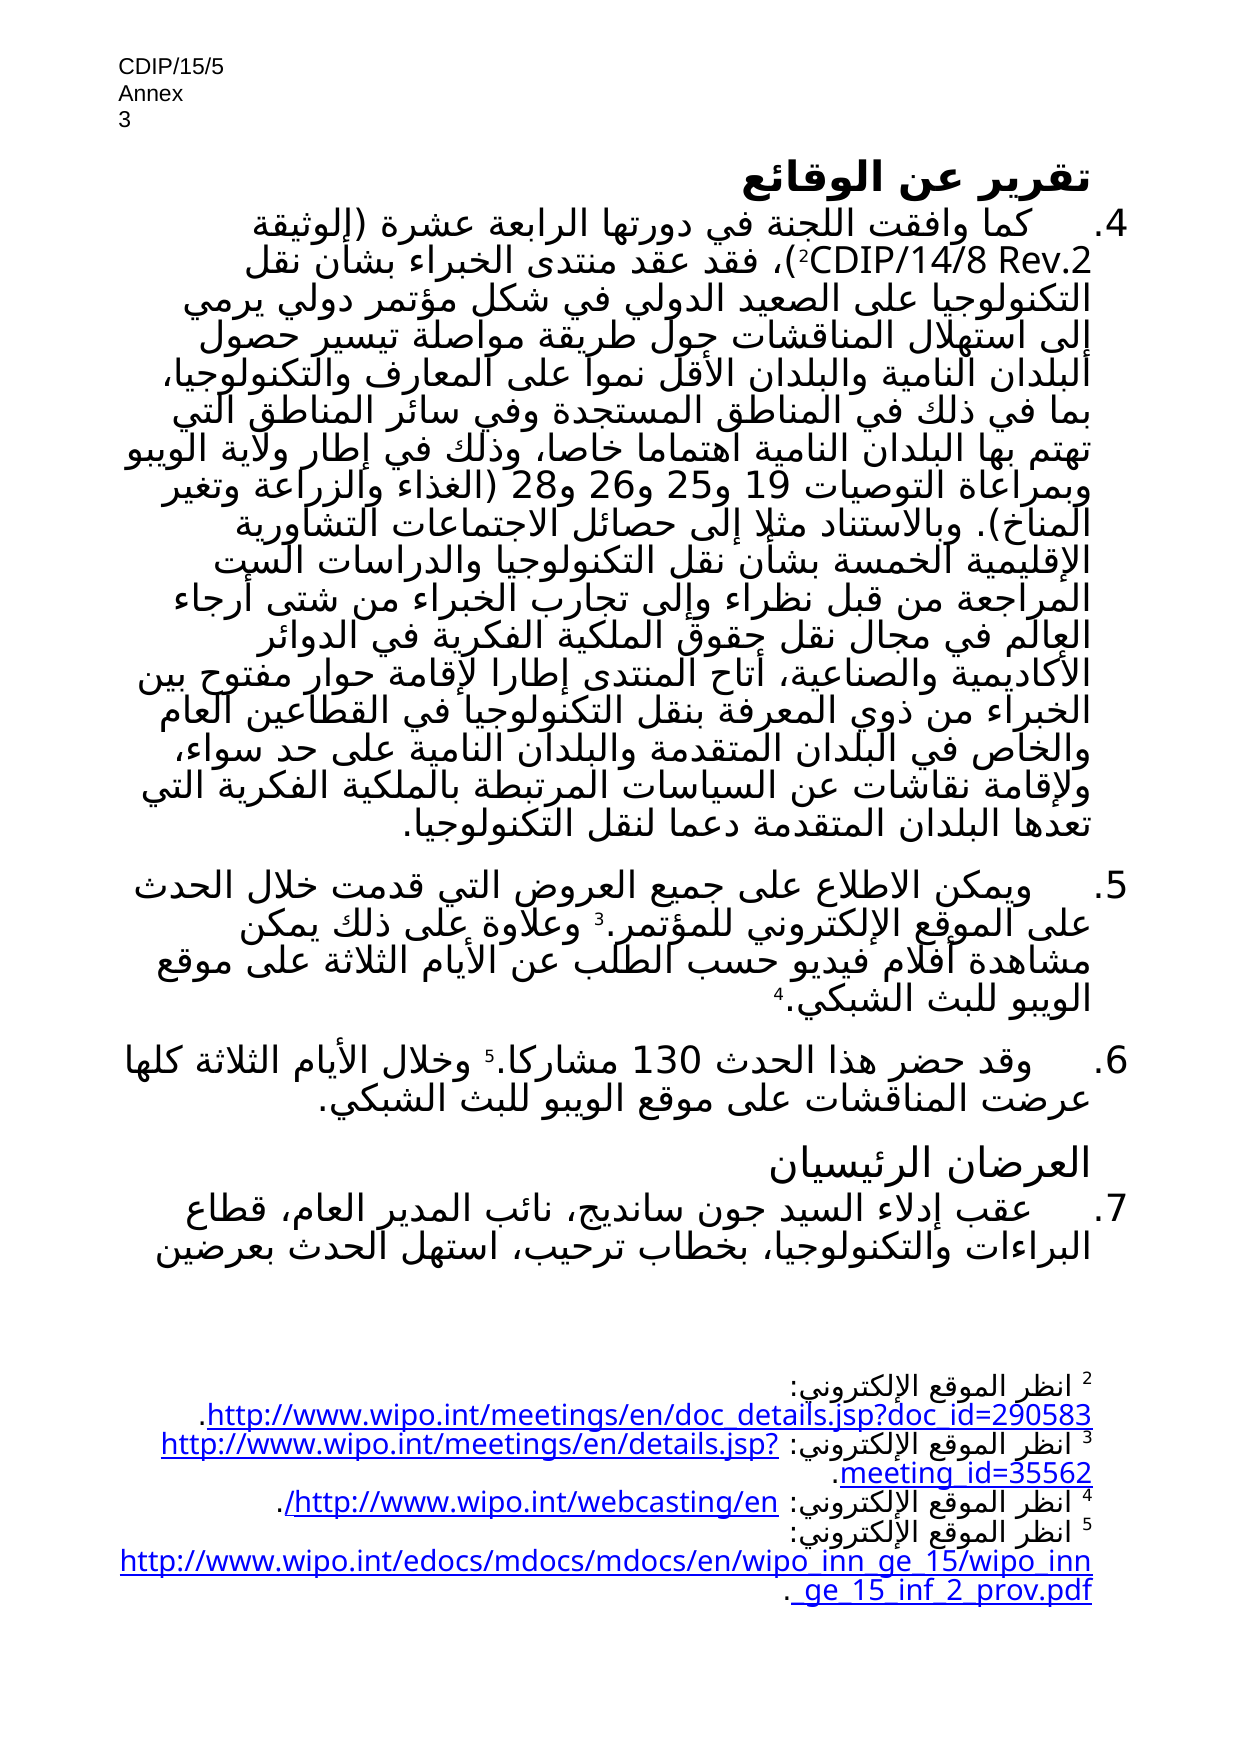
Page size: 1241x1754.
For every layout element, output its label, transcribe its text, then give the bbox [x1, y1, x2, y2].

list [118, 1192, 1092, 1267]
list ويمكن الاطلاع على جميع العروض التي قدمت خلال الحدث على الموقع الإلكتروني للمؤتمر. وعلاوة على ذلك يمكن مشاهدة أفلام فيديو حسب الطلب عن الأيام الثلاثة على موقع الويبو للبث الشبكي. [118, 869, 1092, 1019]
list كما وافقت اللجنة في دورتها الرابعة عشرة (الوثيقة CDIP/14/8 Rev.2)، فقد عقد منتدى الخبراء بشأن نقل التكنولوجيا على الصعيد الدولي في شكل مؤتمر دولي يرمي إلى استهلال المناقشات حول طريقة مواصلة تيسير حصول البلدان النامية والبلدان الأقل نموا على المعارف والتكنولوجيا، بما في ذلك في المناطق المستجدة وفي سائر المناطق التي تهتم بها البلدان النامية اهتماما خاصا، وذلك في إطار ولاية الويبو وبمراعاة التوصيات 19 و25 و26 و28 (الغذاء والزراعة وتغير المناخ). وبالاستناد مثلا إلى حصائل الاجتماعات التشاورية الإقليمية الخمسة بشأن نقل التكنولوجيا والدراسات الست المراجعة من قبل نظراء وإلى تجارب الخبراء من شتى أرجاء العالم في مجال نقل حقوق الملكية الفكرية في الدوائر الأكاديمية والصناعية، أتاح المنتدى إطارا لإقامة حوار مفتوح بين الخبراء من ذوي المعرفة بنقل التكنولوجيا في القطاعين العام والخاص في البلدان المتقدمة والبلدان النامية على حد سواء، ولإقامة نقاشات عن السياسات المرتبطة بالملكية الفكرية التي تعدها البلدان المتقدمة دعما لنقل التكنولوجيا. [118, 206, 1092, 844]
subtitle تقرير عن الوقائع [118, 158, 1092, 200]
subtitle العرضان الرئيسيان [118, 1144, 1092, 1186]
list وقد حضر هذا الحدث 130 مشاركا. وخلال الأيام الثلاثة كلها عرضت المناقشات على موقع الويبو للبث الشبكي. [118, 1044, 1092, 1119]
